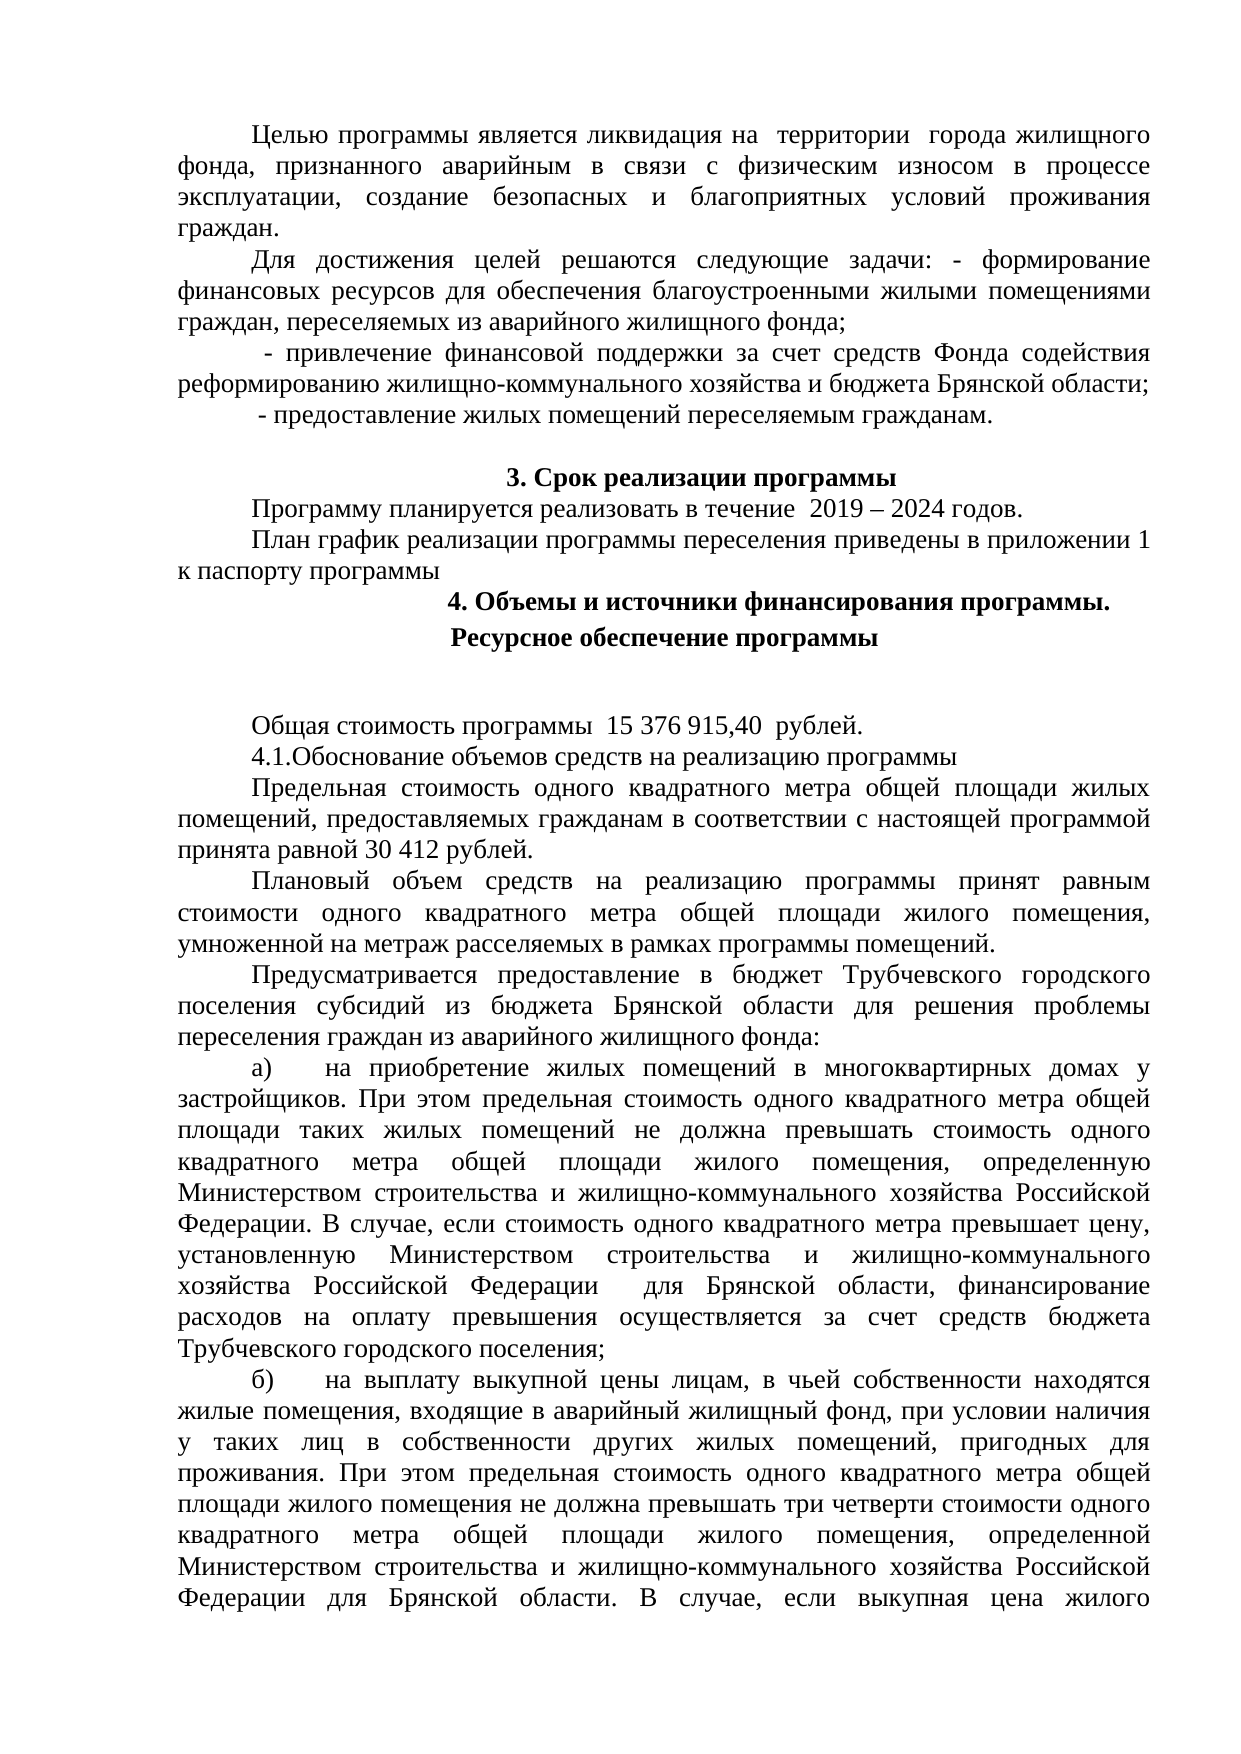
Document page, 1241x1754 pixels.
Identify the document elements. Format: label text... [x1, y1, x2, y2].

text Предусматривается предоставление в бюджет Трубчевского городского поселения субсидий из бюджета Брянской области для решения проблемы переселения граждан из аварийного жилищного фонда: [177, 958, 1152, 1051]
text Программу планируется реализовать в течение 2019 – 2024 годов. [177, 492, 1152, 523]
list на приобретение жилых помещений в многоквартирных домах у застройщиков. При этом предельная стоимость одного квадратного метра общей площади таких жилых помещений не должна превышать стоимость одного квадратного метра общей площади жилого помещения, определенную Министерством строительства и жилищно-коммунального хозяйства Российской Федерации. В случае, если стоимость одного квадратного метра превышает цену, установленную Министерством строительства и жилищно-коммунального хозяйства Российской Федерации для Брянской области, финансирование расходов на оплату превышения осуществляется за счет средств бюджета Трубчевского городского поселения; [177, 1051, 1152, 1363]
text - привлечение финансовой поддержки за счет средств Фонда содействия реформированию жилищно-коммунального хозяйства и бюджета Брянской области; [177, 336, 1152, 398]
text 3. Срок реализации программы [177, 461, 1152, 492]
text Предельная стоимость одного квадратного метра общей площади жилых помещений, предоставляемых гражданам в соответствии с настоящей программой принята равной 30 412 рублей. [177, 771, 1152, 864]
text Для достижения целей решаются следующие задачи: - формирование финансовых ресурсов для обеспечения благоустроенными жилыми помещениями граждан, переселяемых из аварийного жилищного фонда; [177, 243, 1152, 336]
text Целью программы является ликвидация на территории города жилищного фонда, признанного аварийным в связи с физическим износом в процессе эксплуатации, создание безопасных и благоприятных условий проживания граждан. [177, 118, 1152, 243]
text Плановый объем средств на реализацию программы принят равным стоимости одного квадратного метра общей площади жилого помещения, умноженной на метраж расселяемых в рамках программы помещений. [177, 864, 1152, 958]
text 4.1.Обоснование объемов средств на реализацию программы [177, 740, 1152, 771]
text 4. Объемы и источники финансирования программы. Ресурсное обеспечение программы [177, 585, 1152, 652]
text - предоставление жилых помещений переселяемым гражданам. [177, 398, 1152, 429]
text Общая стоимость программы 15 376 915,40 рублей. [177, 709, 1152, 740]
text План график реализации программы переселения приведены в приложении 1 к паспорту программы [177, 523, 1152, 585]
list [177, 1363, 1152, 1612]
